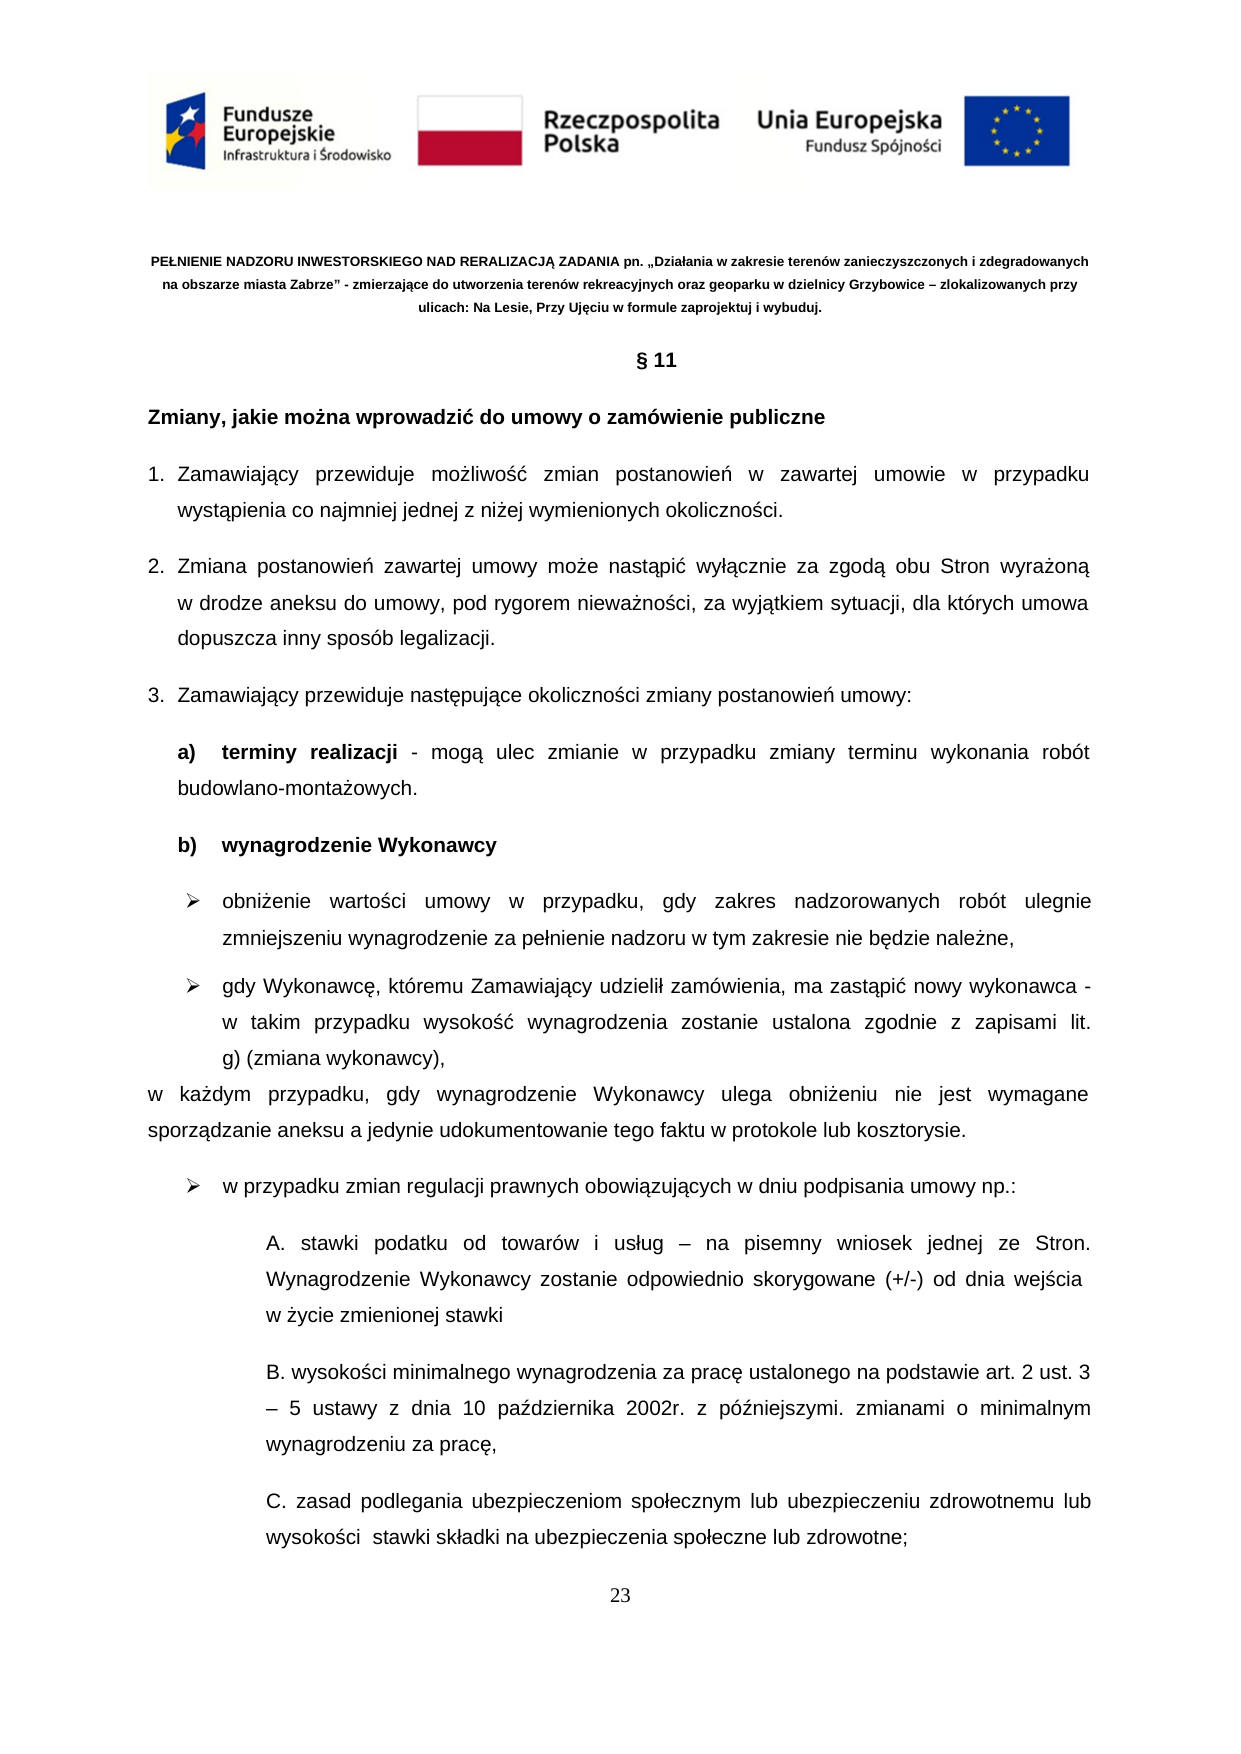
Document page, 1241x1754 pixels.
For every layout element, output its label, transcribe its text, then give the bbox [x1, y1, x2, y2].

list w przypadku zmian regulacji prawnych obowiązujących w dniu podpisania umowy np.: [185, 1174, 1092, 1198]
text a) terminy realizacji - mogą ulec zmianie w przypadku zmiany terminu wykonania robót budowlano-montażowych. [177, 740, 1090, 800]
list Zamawiający przewiduje następujące okoliczności zmiany postanowień umowy: [148, 683, 1090, 707]
text B. wysokości minimalnego wynagrodzenia za pracę ustalonego na podstawie art. 2 ust. 3 – 5 ustawy z dnia 10 października 2002r. z późniejszymi. zmianami o minimalnym wynagrodzeniu za pracę, [266, 1360, 1092, 1456]
text C. zasad podlegania ubezpieczeniom społecznym lub ubezpieczeniu zdrowotnemu lub wysokości stawki składki na ubezpieczenia społeczne lub zdrowotne; [266, 1488, 1092, 1548]
picture [147, 73, 1093, 189]
text § 11 [223, 348, 1090, 372]
text A. stawki podatku od towarów i usług – na pisemny wniosek jednej ze Stron. Wynagrodzenie Wykonawcy zostanie odpowiednio skorygowane (+/-) od dnia wejścia w życie zmienionej stawki [266, 1231, 1092, 1327]
list gdy Wykonawcę, któremu Zamawiający udzielił zamówienia, ma zastąpić nowy wykonawca - w takim przypadku wysokość wynagrodzenia zostanie ustalona zgodnie z zapisami lit. g) (zmiana wykonawcy), [185, 974, 1092, 1070]
text Zmiany, jakie można wprowadzić do umowy o zamówienie publiczne [148, 405, 1090, 429]
text b) wynagrodzenie Wykonawcy [177, 832, 1090, 856]
text w każdym przypadku, gdy wynagrodzenie Wykonawcy ulega obniżeniu nie jest wymagane sporządzanie aneksu a jedynie udokumentowanie tego faktu w protokole lub kosztorysie. [148, 1082, 1090, 1142]
list Zmiana postanowień zawartej umowy może nastąpić wyłącznie za zgodą obu Stron wyrażoną w drodze aneksu do umowy, pod rygorem nieważności, za wyjątkiem sytuacji, dla których umowa dopuszcza inny sposób legalizacji. [148, 554, 1090, 650]
list obniżenie wartości umowy w przypadku, gdy zakres nadzorowanych robót ulegnie zmniejszeniu wynagrodzenie za pełnienie nadzoru w tym zakresie nie będzie należne, [185, 889, 1092, 949]
list Zamawiający przewiduje możliwość zmian postanowień w zawartej umowie w przypadku wystąpienia co najmniej jednej z niżej wymienionych okoliczności. [148, 462, 1090, 522]
